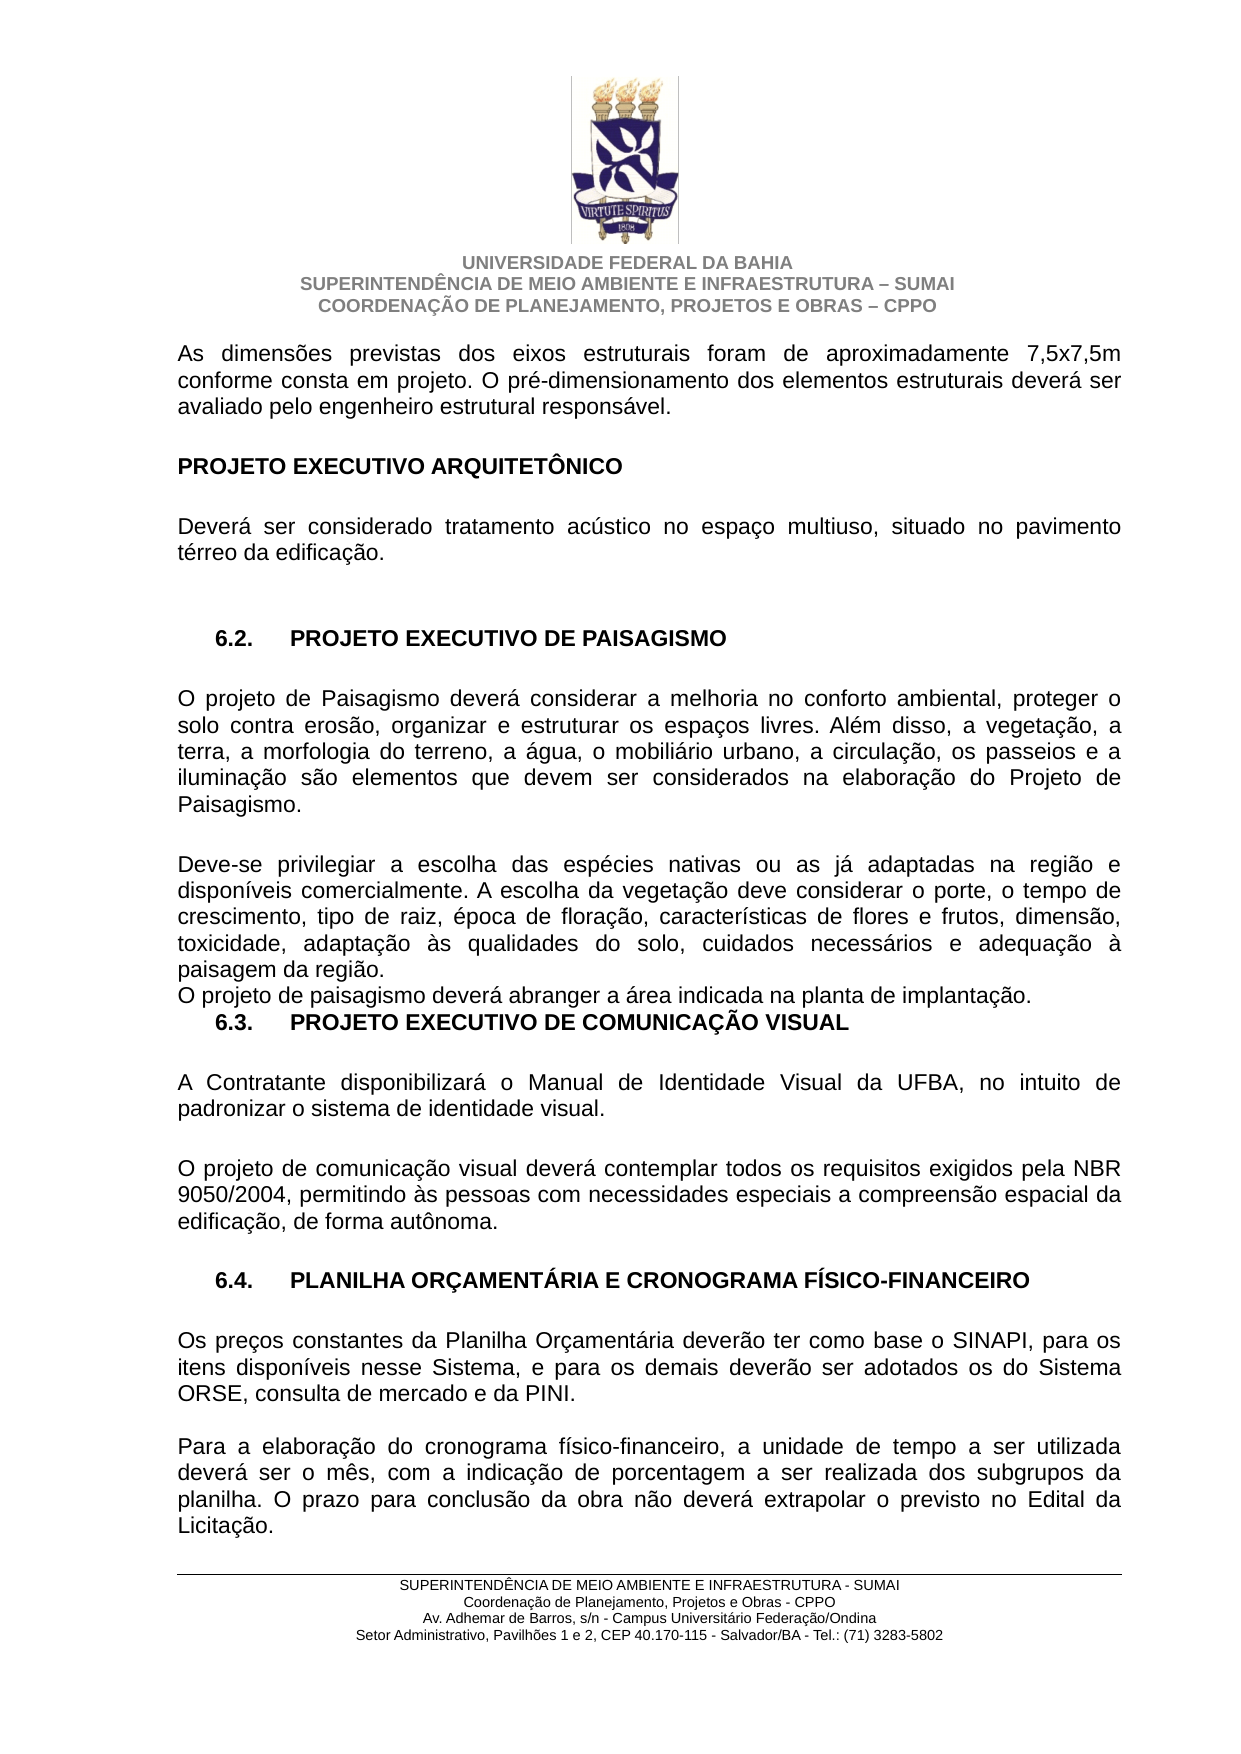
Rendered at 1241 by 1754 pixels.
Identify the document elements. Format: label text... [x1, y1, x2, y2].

text O projeto de paisagismo deverá abranger a área indicada na planta de implantação. [177, 982, 1122, 1009]
subtitle PLANILHA ORÇAMENTÁRIA E CRONOGRAMA FÍSICO-FINANCEIRO [215, 1267, 1122, 1294]
text Deve-se privilegiar a escolha das espécies nativas ou as já adaptadas na região e disponíveis comercialmente. A escolha da vegetação deve considerar o porte, o tempo de crescimento, tipo de raiz, época de floração, características de flores e frutos, dimensão, toxicidade, adaptação às qualidades do solo, cuidados necessários e adequação à paisagem da região. [177, 851, 1122, 982]
text Os preços constantes da Planilha Orçamentária deverão ter como base o SINAPI, para os itens disponíveis nesse Sistema, e para os demais deverão ser adotados os do Sistema ORSE, consulta de mercado e da PINI. [177, 1327, 1122, 1406]
text O projeto de Paisagismo deverá considerar a melhoria no conforto ambiental, proteger o solo contra erosão, organizar e estruturar os espaços livres. Além disso, a vegetação, a terra, a morfologia do terreno, a água, o mobiliário urbano, a circulação, os passeios e a iluminação são elementos que devem ser considerados na elaboração do Projeto de Paisagismo. [177, 685, 1122, 817]
subtitle PROJETO EXECUTIVO ARQUITETÔNICO [177, 453, 1122, 479]
picture [357, 76, 898, 252]
subtitle PROJETO EXECUTIVO DE PAISAGISMO [215, 625, 1122, 652]
text Deverá ser considerado tratamento acústico no espaço multiuso, situado no pavimento térreo da edificação. [177, 513, 1122, 566]
subtitle PROJETO EXECUTIVO DE COMUNICAÇÃO VISUAL [215, 1009, 1122, 1035]
text A Contratante disponibilizará o Manual de Identidade Visual da UFBA, no intuito de padronizar o sistema de identidade visual. [177, 1069, 1122, 1121]
text O projeto de comunicação visual deverá contemplar todos os requisitos exigidos pela NBR 9050/2004, permitindo às pessoas com necessidades especiais a compreensão espacial da edificação, de forma autônoma. [177, 1155, 1122, 1234]
text As dimensões previstas dos eixos estruturais foram de aproximadamente 7,5x7,5m conforme consta em projeto. O pré-dimensionamento dos elementos estruturais deverá ser avaliado pelo engenheiro estrutural responsável. [177, 340, 1122, 419]
text Para a elaboração do cronograma físico-financeiro, a unidade de tempo a ser utilizada deverá ser o mês, com a indicação de porcentagem a ser realizada dos subgrupos da planilha. O prazo para conclusão da obra não deverá extrapolar o previsto no Edital da Licitação. [177, 1433, 1122, 1538]
